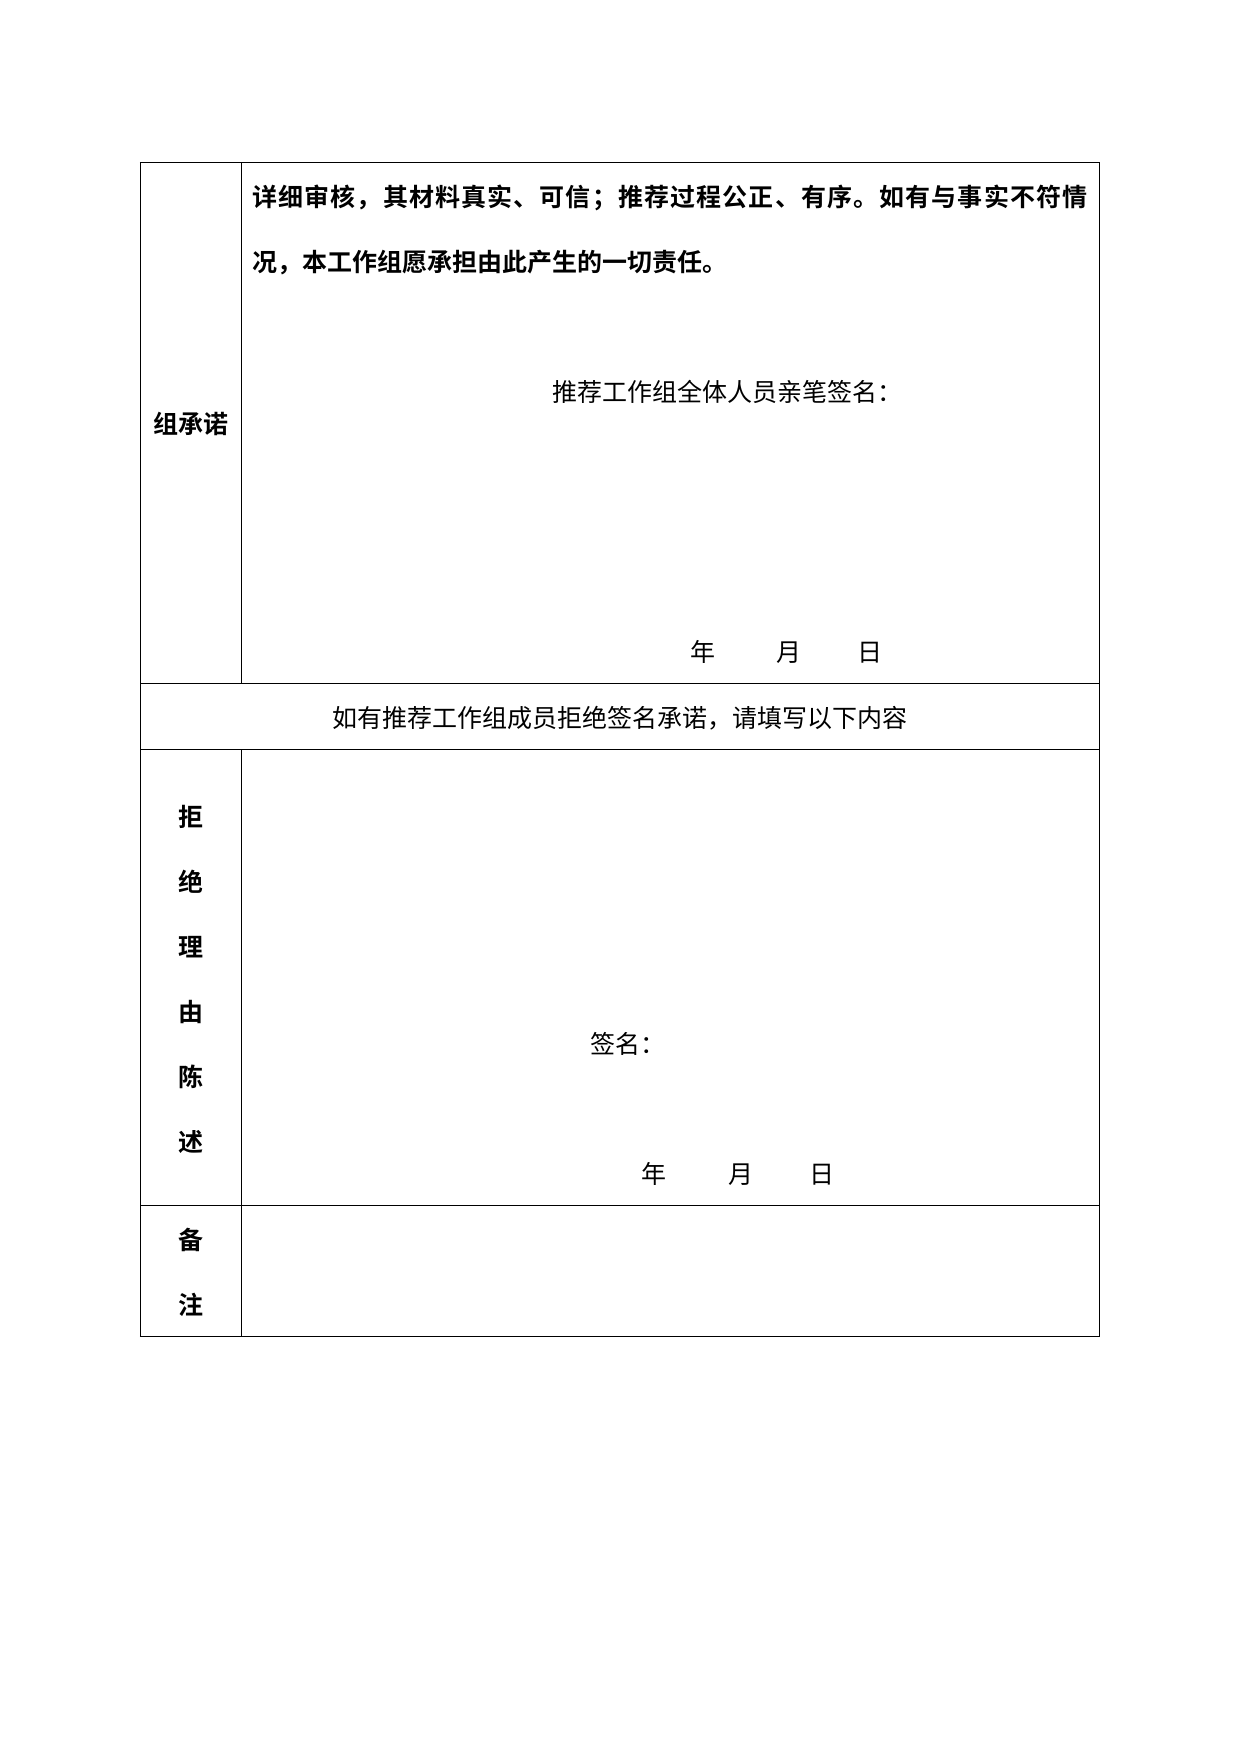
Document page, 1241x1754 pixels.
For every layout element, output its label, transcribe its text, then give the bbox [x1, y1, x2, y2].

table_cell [242, 163, 1099, 683]
table_cell 签名： 年 月 日 [242, 750, 1099, 1205]
table_cell [242, 1206, 1099, 1336]
table_cell 备 注 [141, 1206, 241, 1336]
table_cell 如有推荐工作组成员拒绝签名承诺，请填写以下内容 [141, 684, 1099, 749]
table_cell 拒 绝 理 由 陈 述 [141, 750, 241, 1205]
table_cell 学院推荐工作组承诺 [141, 163, 241, 683]
